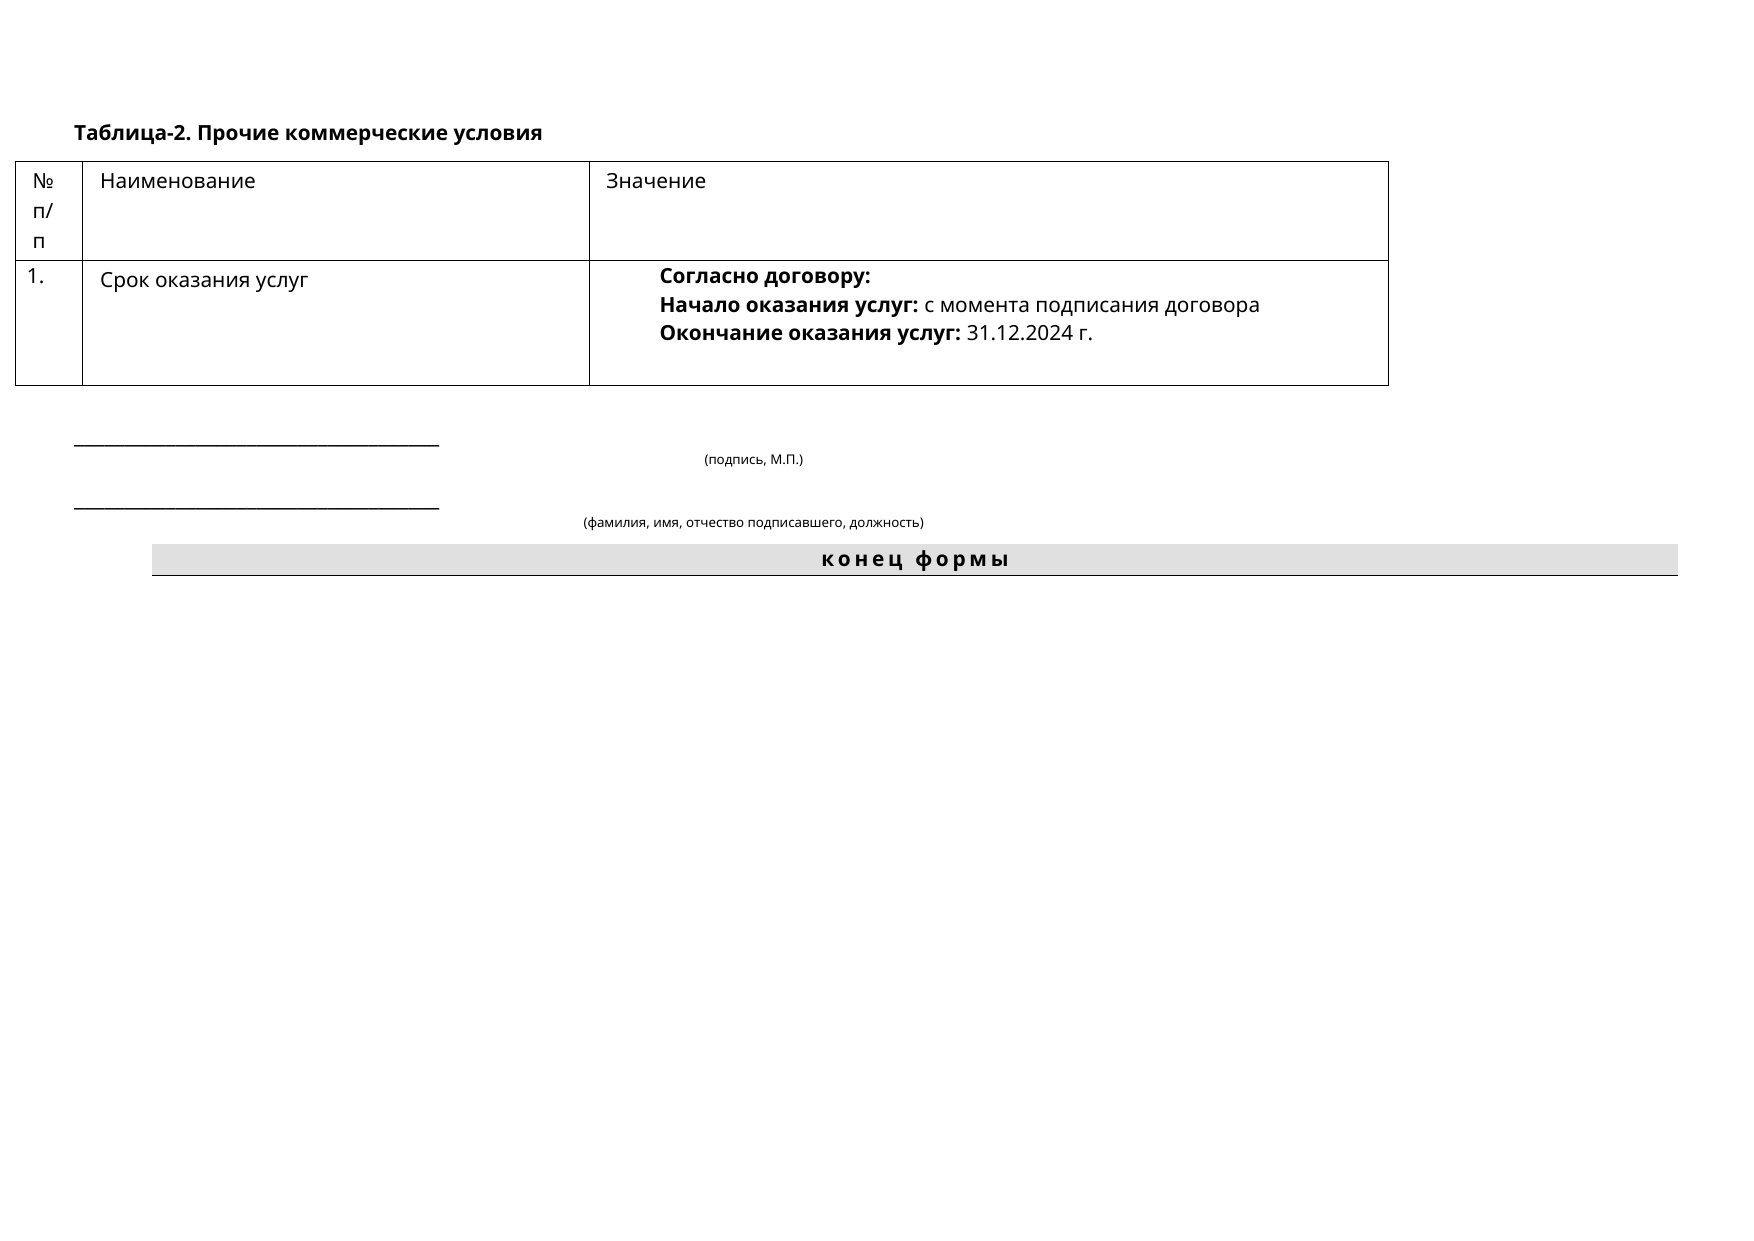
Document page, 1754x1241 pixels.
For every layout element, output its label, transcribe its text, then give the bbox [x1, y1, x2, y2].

table_header № п/п [16, 162, 82, 260]
text ____________________________________ [15, 419, 1680, 451]
text (фамилия, имя, отчество подписавшего, должность) [152, 513, 1296, 544]
table_header Наименование [83, 162, 589, 260]
table_cell Срок оказания услуг [83, 261, 589, 385]
text (подпись, М.П.) [152, 451, 1296, 482]
text конец формы [152, 544, 1678, 575]
table_cell [16, 261, 82, 385]
text Таблица-2. Прочие коммерческие условия [15, 118, 1680, 147]
text ____________________________________ [15, 482, 1680, 513]
table_cell Согласно договору: Начало оказания услуг: с момента подписания договора Окончание оказания услуг: 31.12.2024 г. [590, 261, 1388, 385]
table_header Значение [590, 162, 1388, 260]
